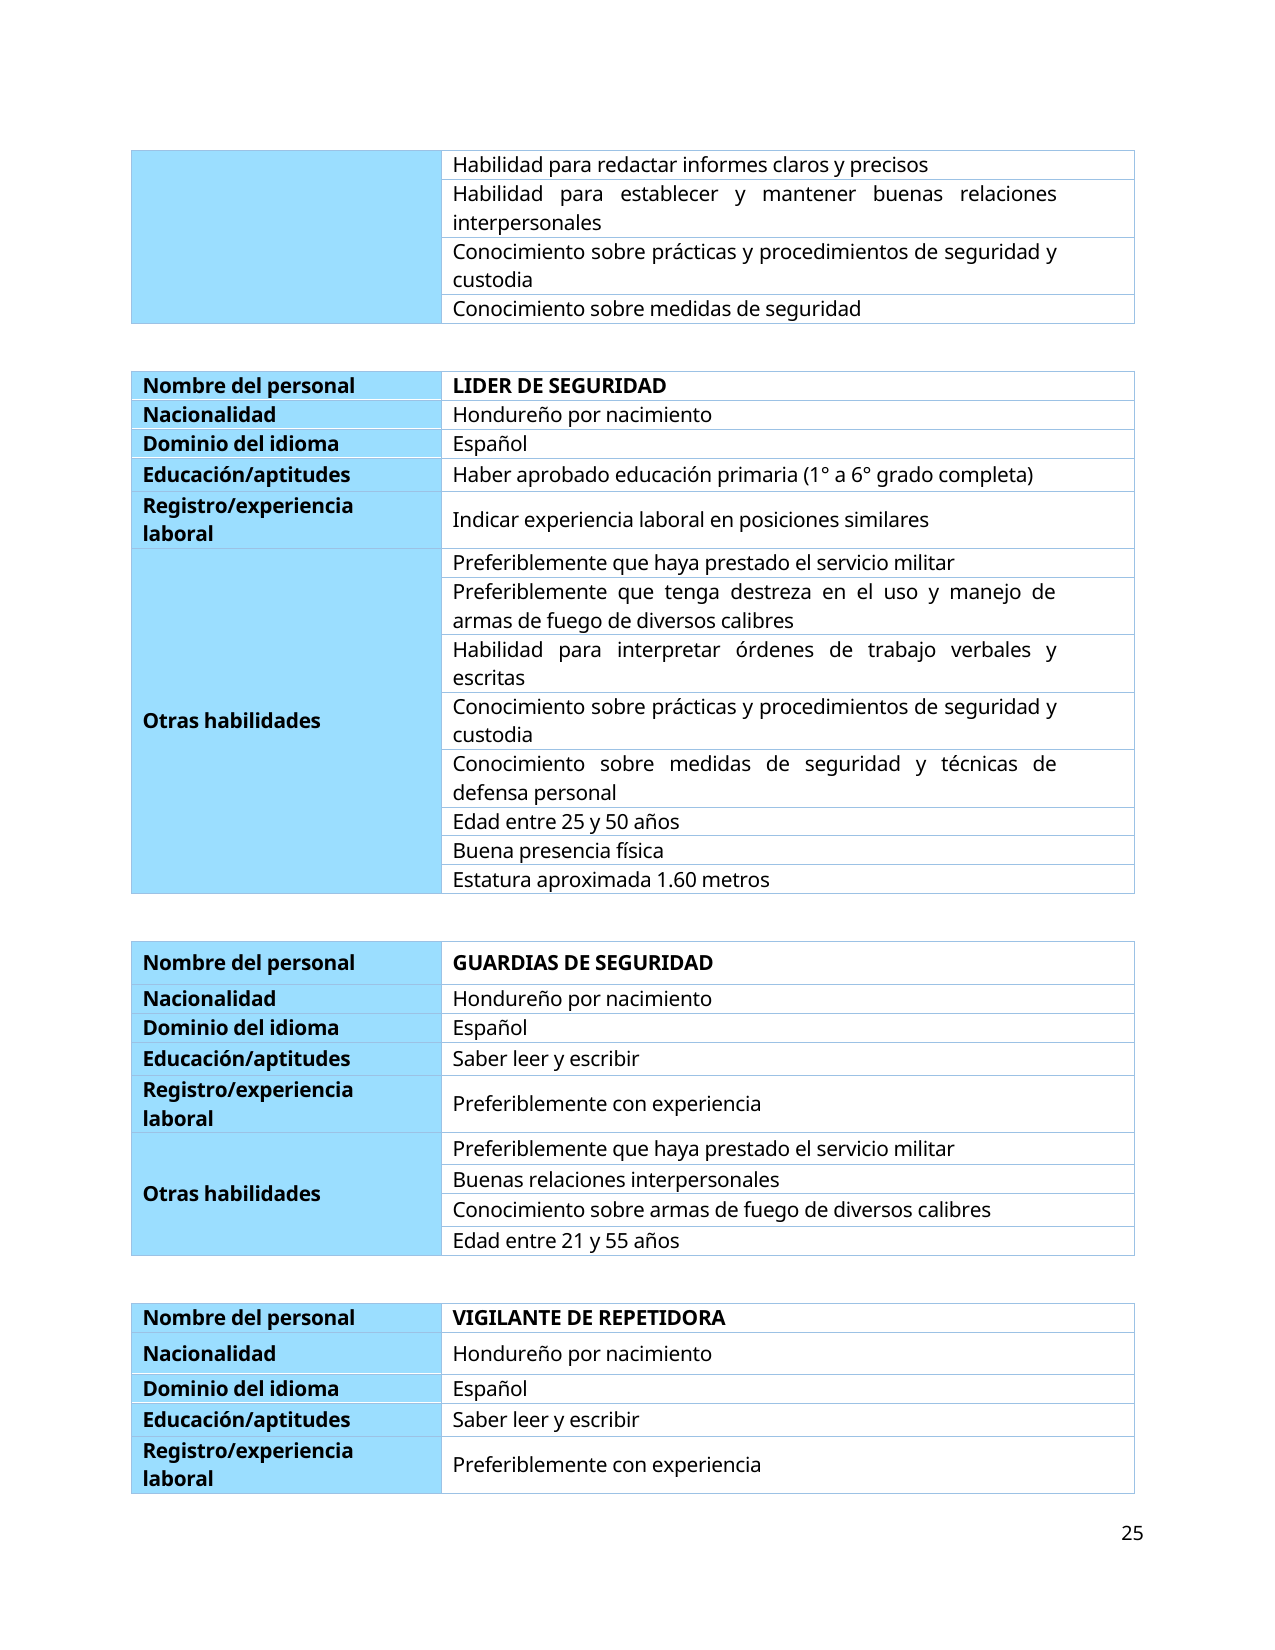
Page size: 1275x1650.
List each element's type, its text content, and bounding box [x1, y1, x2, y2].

table_cell Habilidad para interpretar órdenes de trabajo verbales y escritas [442, 635, 1134, 692]
table_cell Preferiblemente que tenga destreza en el uso y manejo de armas de fuego de diversos calibres [442, 578, 1134, 634]
table_cell Habilidad para establecer y mantener buenas relaciones interpersonales [442, 180, 1134, 236]
table_cell Nacionalidad [132, 401, 441, 428]
table_cell Otras habilidades [132, 549, 441, 893]
table_cell Conocimiento sobre medidas de seguridad [442, 295, 1134, 323]
table_cell Otras habilidades [132, 1133, 441, 1255]
table_header VIGILANTE DE REPETIDORA [442, 1304, 1134, 1332]
table_cell Español [442, 1014, 1134, 1042]
table_cell Preferiblemente con experiencia [442, 1437, 1134, 1493]
table_cell Saber leer y escribir [442, 1043, 1134, 1075]
table_cell Estatura aproximada 1.60 metros [442, 865, 1134, 893]
table_cell Hondureño por nacimiento [442, 1333, 1134, 1373]
table_cell Registro/experiencia laboral [132, 1437, 441, 1493]
table_cell Dominio del idioma [132, 1375, 441, 1402]
table_cell Conocimiento sobre medidas de seguridad y técnicas de defensa personal [442, 750, 1134, 806]
table_cell Educación/aptitudes [132, 459, 441, 491]
table_cell Dominio del idioma [132, 430, 441, 457]
table_cell Español [442, 430, 1134, 457]
table_cell Educación/aptitudes [132, 1404, 441, 1436]
table_cell Saber leer y escribir [442, 1404, 1134, 1436]
table_cell Preferiblemente que haya prestado el servicio militar [442, 549, 1134, 577]
table_cell Buenas relaciones interpersonales [442, 1165, 1134, 1193]
table_cell Haber aprobado educación primaria (1° a 6° grado completa) [442, 459, 1134, 491]
table_cell Conocimiento sobre prácticas y procedimientos de seguridad y custodia [442, 693, 1134, 749]
table_cell Preferiblemente con experiencia [442, 1076, 1134, 1132]
table_cell Indicar experiencia laboral en posiciones similares [442, 492, 1134, 548]
table_cell Buena presencia física [442, 836, 1134, 864]
table_cell Habilidad para redactar informes claros y precisos [442, 151, 1134, 179]
table_cell Conocimiento sobre armas de fuego de diversos calibres [442, 1194, 1134, 1226]
table_header GUARDIAS DE SEGURIDAD [442, 942, 1134, 984]
table_cell Hondureño por nacimiento [442, 985, 1134, 1013]
table_header LIDER DE SEGURIDAD [442, 372, 1134, 399]
table_header Nombre del personal [132, 1304, 441, 1332]
table_cell Hondureño por nacimiento [442, 401, 1134, 428]
table_cell Edad entre 21 y 55 años [442, 1227, 1134, 1255]
table_cell Registro/experiencia laboral [132, 1076, 441, 1132]
table_cell Educación/aptitudes [132, 1043, 441, 1075]
table_cell Nacionalidad [132, 985, 441, 1013]
table_cell Edad entre 25 y 50 años [442, 808, 1134, 835]
table_cell Registro/experiencia laboral [132, 492, 441, 548]
table_cell Dominio del idioma [132, 1014, 441, 1042]
table_header Nombre del personal [132, 942, 441, 984]
table_cell Preferiblemente que haya prestado el servicio militar [442, 1133, 1134, 1164]
table_header Nombre del personal [132, 372, 441, 399]
table_cell Nacionalidad [132, 1333, 441, 1373]
table_cell Conocimiento sobre prácticas y procedimientos de seguridad y custodia [442, 238, 1134, 294]
table_cell Español [442, 1375, 1134, 1402]
